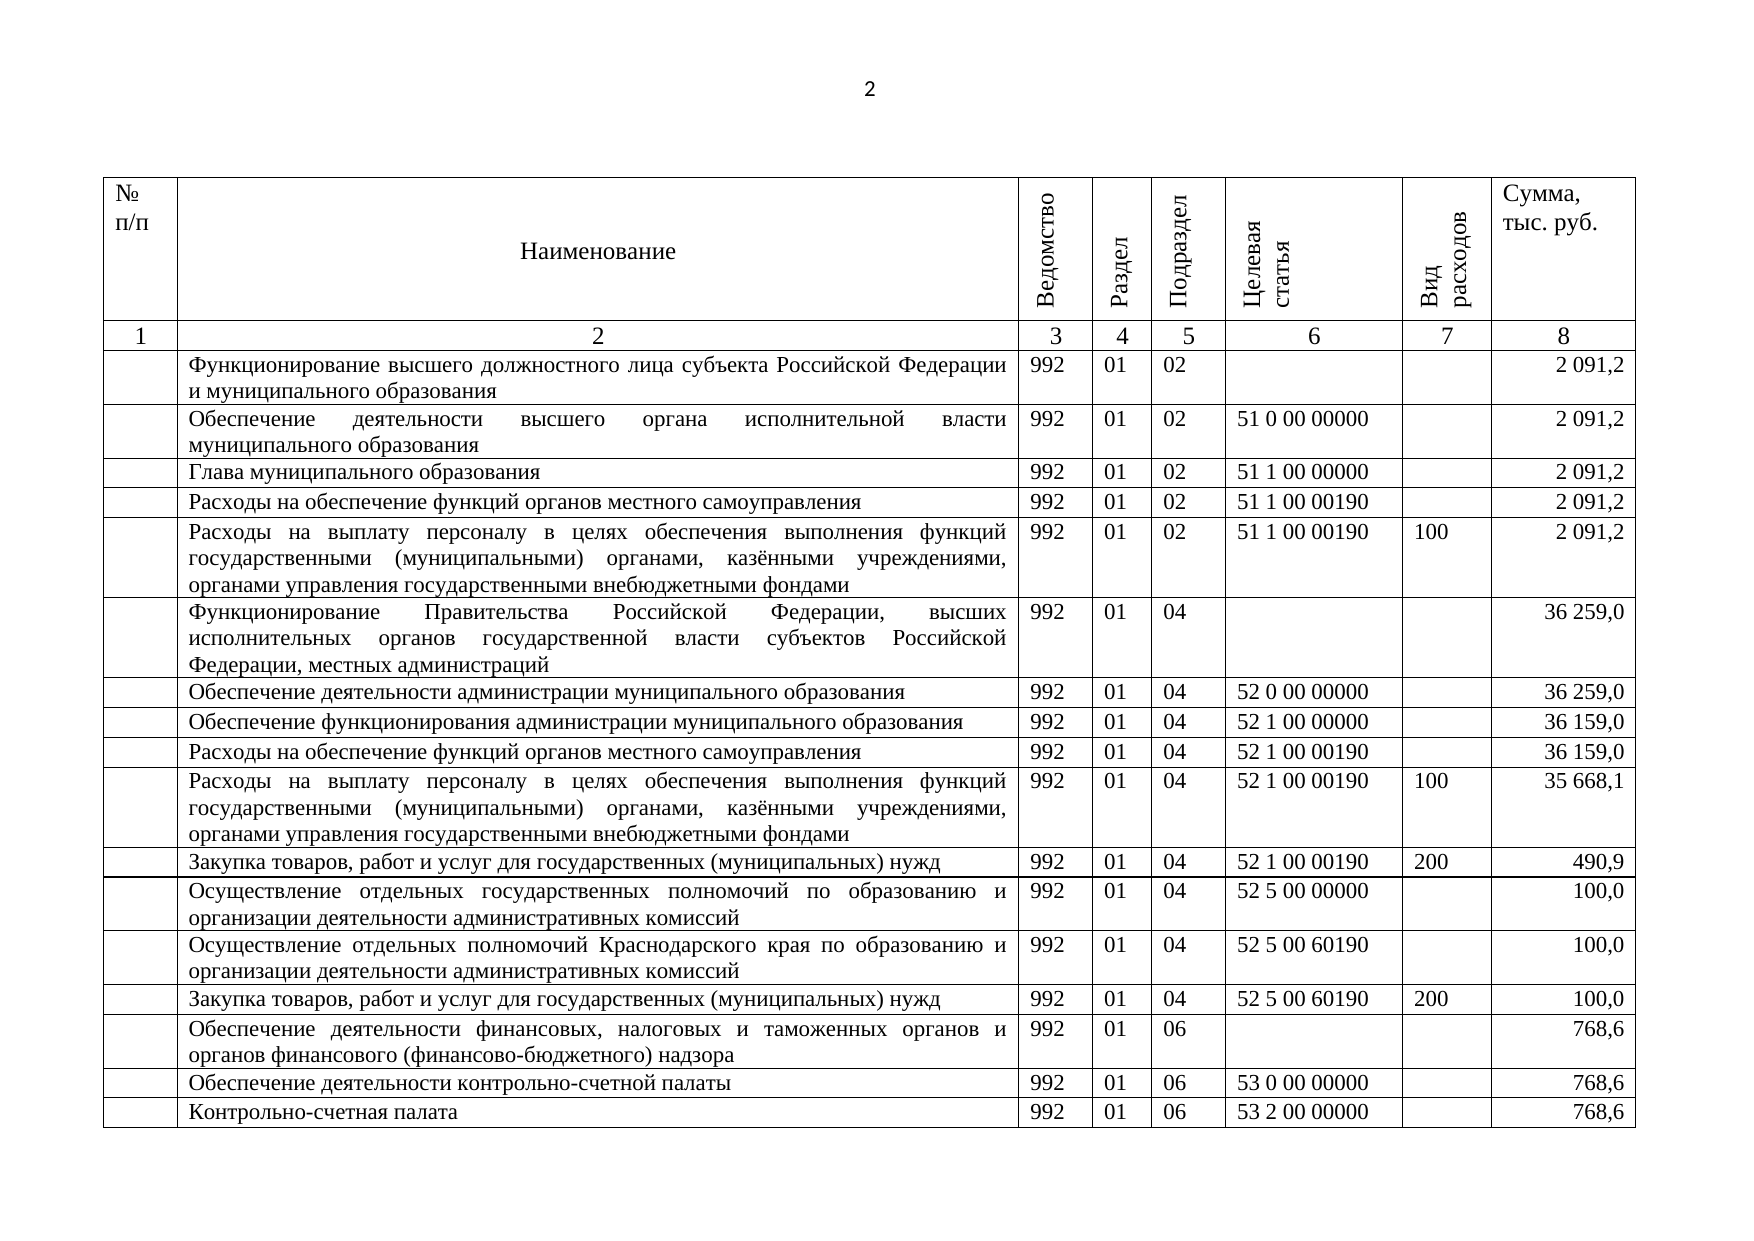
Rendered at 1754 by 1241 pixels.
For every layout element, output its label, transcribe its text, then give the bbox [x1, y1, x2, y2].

table_cell 992 [1019, 931, 1092, 984]
table_cell 992 [1019, 405, 1092, 457]
table_cell 04 [1152, 848, 1225, 876]
table_cell [1403, 405, 1491, 457]
table_cell Расходы на обеспечение функций органов местного самоуправления [178, 738, 1018, 767]
table_header № п/п [104, 178, 177, 320]
table_header Подраздел [1152, 178, 1225, 320]
table_cell [104, 598, 177, 677]
table_cell 4 [1093, 321, 1151, 350]
table_cell 04 [1152, 738, 1225, 767]
table_cell [1403, 1015, 1491, 1067]
table_cell [104, 678, 177, 707]
table_cell 992 [1019, 848, 1092, 876]
table_cell [104, 878, 177, 930]
table_header Наименование [178, 178, 1018, 320]
table_cell 02 [1152, 351, 1225, 404]
table_cell 2 091,2 [1492, 518, 1635, 597]
table_cell 1 [104, 321, 177, 350]
table_cell 5 [1152, 321, 1225, 350]
table_cell 04 [1152, 708, 1225, 737]
table_cell 02 [1152, 518, 1225, 597]
table_cell 992 [1019, 768, 1092, 847]
table_cell [104, 738, 177, 767]
table_cell 01 [1093, 1098, 1151, 1127]
table_cell Обеспечение деятельности администрации муниципального образования [178, 678, 1018, 707]
table_cell 01 [1093, 931, 1151, 984]
table_cell 04 [1152, 931, 1225, 984]
table_cell [1226, 1015, 1402, 1067]
table_cell 35 668,1 [1492, 768, 1635, 847]
table_cell [1403, 931, 1491, 984]
table_cell 2 091,2 [1492, 459, 1635, 487]
table_cell Осуществление отдельных полномочий Краснодарского края по образованию и организации деятельности административных комиссий [178, 931, 1018, 984]
table_cell 51 1 00 00000 [1226, 459, 1402, 487]
table_cell [104, 351, 177, 404]
table_cell 100 [1403, 768, 1491, 847]
table_cell [104, 518, 177, 597]
table_cell 768,6 [1492, 1015, 1635, 1067]
table_cell 01 [1093, 518, 1151, 597]
table_cell 3 [1019, 321, 1092, 350]
table_cell 2 091,2 [1492, 405, 1635, 457]
table_cell 01 [1093, 351, 1151, 404]
table_cell [104, 985, 177, 1014]
table_cell 992 [1019, 598, 1092, 677]
table_cell 01 [1093, 459, 1151, 487]
table_cell [1403, 598, 1491, 677]
table_cell 04 [1152, 598, 1225, 677]
table_cell 02 [1152, 405, 1225, 457]
table_cell 992 [1019, 1069, 1092, 1097]
table_cell 992 [1019, 738, 1092, 767]
table_cell Закупка товаров, работ и услуг для государственных (муниципальных) нужд [178, 985, 1018, 1014]
table_cell Осуществление отдельных государственных полномочий по образованию и организации деятельности административных комиссий [178, 878, 1018, 930]
table_cell 52 1 00 00000 [1226, 708, 1402, 737]
table_cell 53 2 00 00000 [1226, 1098, 1402, 1127]
table_cell [1403, 878, 1491, 930]
table_cell 01 [1093, 488, 1151, 517]
table_cell 200 [1403, 848, 1491, 876]
table_cell [104, 459, 177, 487]
table_cell Функционирование Правительства Российской Федерации, высших исполнительных органов государственной власти субъектов Российской Федерации, местных администраций [178, 598, 1018, 677]
table_header Ведомство [1019, 178, 1092, 320]
table_cell 992 [1019, 1015, 1092, 1067]
table_cell 01 [1093, 878, 1151, 930]
table_cell [104, 1015, 177, 1067]
table_cell 52 1 00 00190 [1226, 738, 1402, 767]
table_cell 53 0 00 00000 [1226, 1069, 1402, 1097]
table_cell [1403, 708, 1491, 737]
table_cell 490,9 [1492, 848, 1635, 876]
table_cell 36 259,0 [1492, 678, 1635, 707]
table_cell 992 [1019, 459, 1092, 487]
table_cell 06 [1152, 1069, 1225, 1097]
table_cell 992 [1019, 985, 1092, 1014]
table_cell 36 259,0 [1492, 598, 1635, 677]
table_cell 02 [1152, 459, 1225, 487]
table_cell 36 159,0 [1492, 738, 1635, 767]
table_cell 06 [1152, 1098, 1225, 1127]
table_cell 04 [1152, 878, 1225, 930]
table_cell 8 [1492, 321, 1635, 350]
table_cell 992 [1019, 708, 1092, 737]
table_cell [1403, 738, 1491, 767]
table_cell 01 [1093, 985, 1151, 1014]
table_cell [1226, 351, 1402, 404]
table_cell [104, 848, 177, 876]
table_cell 06 [1152, 1015, 1225, 1067]
table_cell [1403, 1098, 1491, 1127]
table_cell 01 [1093, 768, 1151, 847]
table_cell [104, 405, 177, 457]
table_cell 51 0 00 00000 [1226, 405, 1402, 457]
table_cell 6 [1226, 321, 1402, 350]
table_cell 100,0 [1492, 931, 1635, 984]
table_cell 52 5 00 00000 [1226, 878, 1402, 930]
table_cell 100,0 [1492, 878, 1635, 930]
table_cell 01 [1093, 598, 1151, 677]
table_cell Расходы на обеспечение функций органов местного самоуправления [178, 488, 1018, 517]
table_cell Расходы на выплату персоналу в целях обеспечения выполнения функций государственными (муниципальными) органами, казёнными учреждениями, органами управления государственными внебюджетными фондами [178, 518, 1018, 597]
table_cell Расходы на выплату персоналу в целях обеспечения выполнения функций государственными (муниципальными) органами, казёнными учреждениями, органами управления государственными внебюджетными фондами [178, 768, 1018, 847]
table_header Сумма, тыс. руб. [1492, 178, 1635, 320]
table_header Целевая статья [1226, 178, 1402, 320]
table_cell 01 [1093, 708, 1151, 737]
table_cell [104, 1098, 177, 1127]
table_cell [104, 931, 177, 984]
table_cell 01 [1093, 1069, 1151, 1097]
table_cell 2 091,2 [1492, 488, 1635, 517]
table_cell 100 [1403, 518, 1491, 597]
table_cell [104, 708, 177, 737]
table_header Вид расходов [1403, 178, 1491, 320]
table_cell [104, 768, 177, 847]
table_cell 51 1 00 00190 [1226, 488, 1402, 517]
table_header Раздел [1093, 178, 1151, 320]
table_cell 04 [1152, 768, 1225, 847]
table_cell Функционирование высшего должностного лица субъекта Российской Федерации и муниципального образования [178, 351, 1018, 404]
table_cell 04 [1152, 985, 1225, 1014]
table_cell [1403, 1069, 1491, 1097]
table_cell 992 [1019, 678, 1092, 707]
table_cell Обеспечение деятельности контрольно-счетной палаты [178, 1069, 1018, 1097]
table_cell 992 [1019, 488, 1092, 517]
table_cell 992 [1019, 351, 1092, 404]
table_cell 04 [1152, 678, 1225, 707]
table_cell 2 [178, 321, 1018, 350]
table_cell 36 159,0 [1492, 708, 1635, 737]
table_cell 52 5 00 60190 [1226, 985, 1402, 1014]
table_cell 768,6 [1492, 1069, 1635, 1097]
table_cell 2 091,2 [1492, 351, 1635, 404]
table_cell 992 [1019, 518, 1092, 597]
table_cell 200 [1403, 985, 1491, 1014]
table_cell 01 [1093, 1015, 1151, 1067]
table_cell 100,0 [1492, 985, 1635, 1014]
table_cell [1403, 459, 1491, 487]
table_cell [1403, 488, 1491, 517]
table_cell Глава муниципального образования [178, 459, 1018, 487]
table_cell Обеспечение функционирования администрации муниципального образования [178, 708, 1018, 737]
table_cell 01 [1093, 848, 1151, 876]
table_cell Обеспечение деятельности высшего органа исполнительной власти муниципального образования [178, 405, 1018, 457]
table_cell 52 5 00 60190 [1226, 931, 1402, 984]
table_cell [1226, 598, 1402, 677]
table_cell 52 1 00 00190 [1226, 848, 1402, 876]
table_cell 52 1 00 00190 [1226, 768, 1402, 847]
table_cell 01 [1093, 405, 1151, 457]
table_cell [104, 1069, 177, 1097]
table_cell 992 [1019, 878, 1092, 930]
table_cell 01 [1093, 738, 1151, 767]
table_cell [1403, 678, 1491, 707]
table_cell Контрольно-счетная палата [178, 1098, 1018, 1127]
table_cell Закупка товаров, работ и услуг для государственных (муниципальных) нужд [178, 848, 1018, 876]
table_cell 51 1 00 00190 [1226, 518, 1402, 597]
table_cell 992 [1019, 1098, 1092, 1127]
table_cell [104, 488, 177, 517]
table_cell 01 [1093, 678, 1151, 707]
table_cell Обеспечение деятельности финансовых, налоговых и таможенных органов и органов финансового (финансово-бюджетного) надзора [178, 1015, 1018, 1067]
table_cell 52 0 00 00000 [1226, 678, 1402, 707]
table_cell 768,6 [1492, 1098, 1635, 1127]
table_cell [1403, 351, 1491, 404]
table_cell 7 [1403, 321, 1491, 350]
table_cell 02 [1152, 488, 1225, 517]
